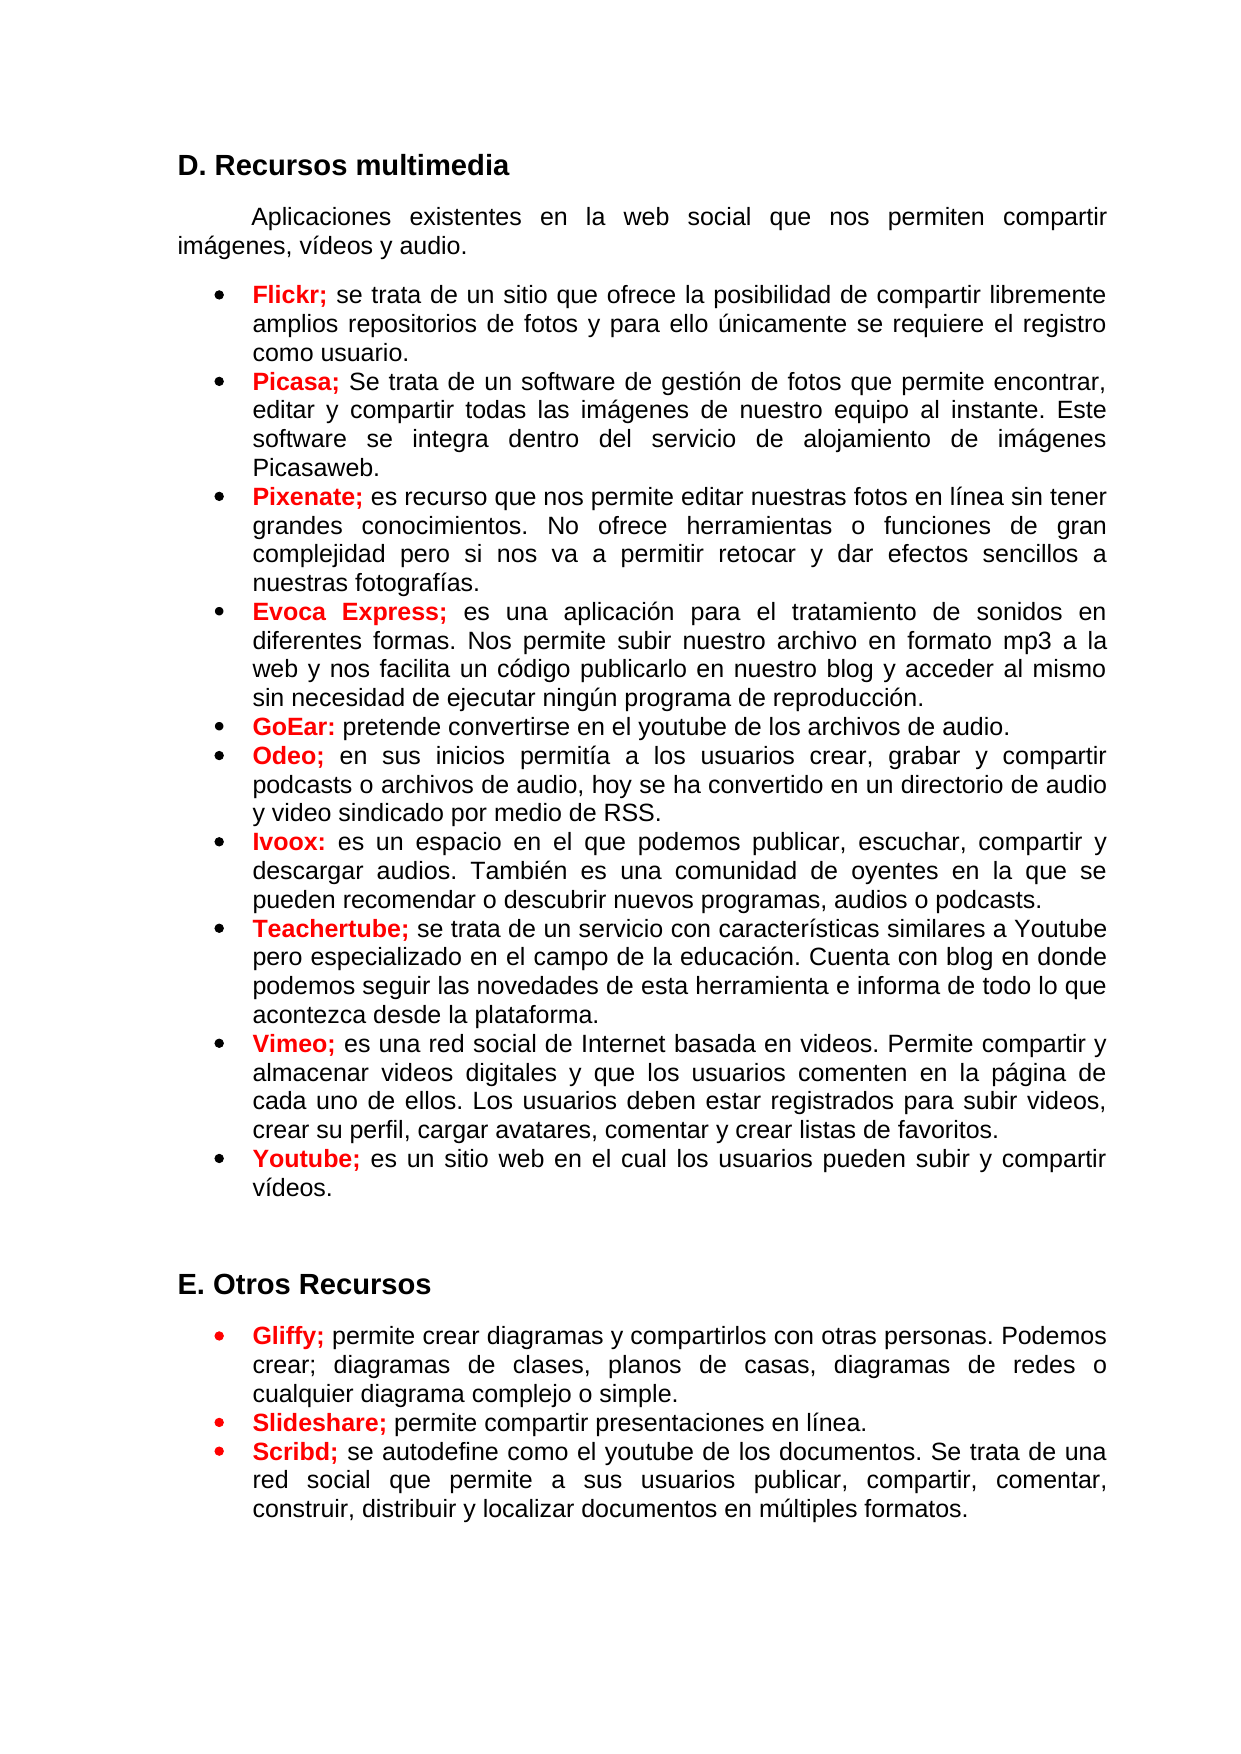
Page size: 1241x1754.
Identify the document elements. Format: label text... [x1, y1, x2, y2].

list Evoca Express; es una aplicación para el tratamiento de sonidos en diferentes formas. Nos permite subir nuestro archivo en formato mp3 a la web y nos facilita un código publicarlo en nuestro blog y acceder al mismo sin necesidad de ejecutar ningún programa de reproducción. [215, 597, 1108, 712]
list Picasa; Se trata de un software de gestión de fotos que permite encontrar, editar y compartir todas las imágenes de nuestro equipo al instante. Este software se integra dentro del servicio de alojamiento de imágenes Picasaweb. [215, 367, 1108, 482]
list Gliffy; permite crear diagramas y compartirlos con otras personas. Podemos crear; diagramas de clases, planos de casas, diagramas de redes o cualquier diagrama complejo o simple. [215, 1321, 1108, 1408]
text D. Recursos multimedia [177, 148, 1108, 181]
text E. Otros Recursos [177, 1267, 1108, 1301]
list Flickr; se trata de un sitio que ofrece la posibilidad de compartir libremente amplios repositorios de fotos y para ello únicamente se requiere el registro como usuario. [215, 280, 1108, 367]
list Pixenate; es recurso que nos permite editar nuestras fotos en línea sin tener grandes conocimientos. No ofrece herramientas o funciones de gran complejidad pero si nos va a permitir retocar y dar efectos sencillos a nuestras fotografías. [215, 482, 1108, 597]
list Odeo; en sus inicios permitía a los usuarios crear, grabar y compartir podcasts o archivos de audio, hoy se ha convertido en un directorio de audio y video sindicado por medio de RSS. [215, 741, 1108, 827]
list Youtube; es un sitio web en el cual los usuarios pueden subir y compartir vídeos. [215, 1144, 1108, 1201]
list GoEar: pretende convertirse en el youtube de los archivos de audio. [215, 712, 1108, 741]
list Scribd; se autodefine como el youtube de los documentos. Se trata de una red social que permite a sus usuarios publicar, compartir, comentar, construir, distribuir y localizar documentos en múltiples formatos. [215, 1437, 1108, 1523]
text Aplicaciones existentes en la web social que nos permiten compartir imágenes, vídeos y audio. [177, 202, 1108, 259]
list Slideshare; permite compartir presentaciones en línea. [215, 1408, 1108, 1437]
list Vimeo; es una red social de Internet basada en videos. Permite compartir y almacenar videos digitales y que los usuarios comenten en la página de cada uno de ellos. Los usuarios deben estar registrados para subir videos, crear su perfil, cargar avatares, comentar y crear listas de favoritos. [215, 1029, 1108, 1144]
list Teachertube; se trata de un servicio con características similares a Youtube pero especializado en el campo de la educación. Cuenta con blog en donde podemos seguir las novedades de esta herramienta e informa de todo lo que acontezca desde la plataforma. [215, 913, 1108, 1029]
list Ivoox: es un espacio en el que podemos publicar, escuchar, compartir y descargar audios. También es una comunidad de oyentes en la que se pueden recomendar o descubrir nuevos programas, audios o podcasts. [215, 827, 1108, 913]
